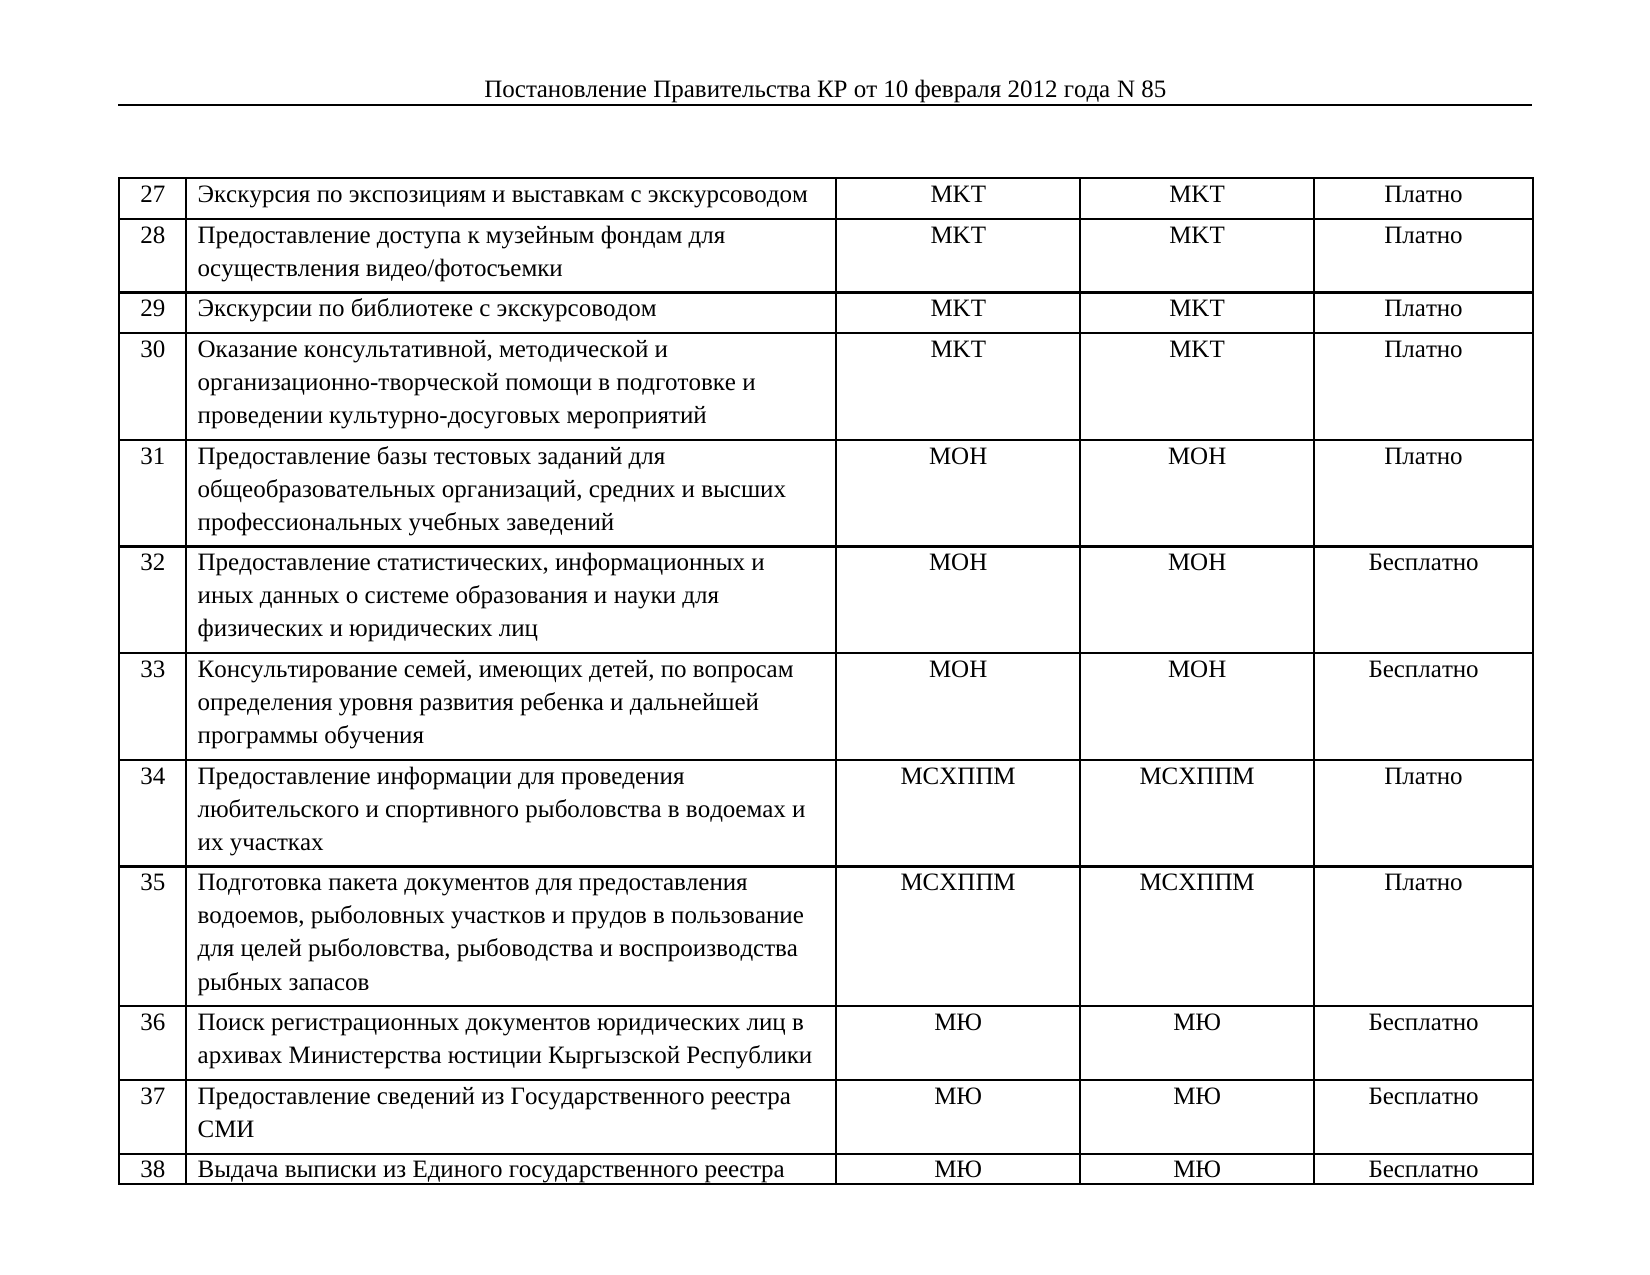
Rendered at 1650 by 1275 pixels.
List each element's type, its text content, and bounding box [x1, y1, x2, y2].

table_cell 35 [120, 868, 185, 1005]
table_cell Платно [1315, 220, 1532, 291]
table_cell Платно [1315, 868, 1532, 1005]
table_cell МЮ [1081, 1081, 1313, 1152]
table_cell 27 [120, 179, 185, 218]
table_cell 33 [120, 654, 185, 759]
table_cell МОН [837, 548, 1079, 652]
table_cell 36 [120, 1007, 185, 1079]
table_cell МСХППМ [837, 761, 1079, 865]
table_cell Экскурсии по библиотеке с экскурсоводом [187, 294, 835, 332]
table_cell Экскурсия по экспозициям и выставкам с экскурсоводом [187, 179, 835, 218]
table_cell 34 [120, 761, 185, 865]
table_cell Бесплатно [1315, 1081, 1532, 1152]
table_cell Платно [1315, 761, 1532, 865]
table_cell МЮ [1081, 1155, 1313, 1183]
table_cell Консультирование семей, имеющих детей, по вопросам определения уровня развития ребенка и дальнейшей программы обучения [187, 654, 835, 759]
table_cell МЮ [837, 1081, 1079, 1152]
table_cell Предоставление доступа к музейным фондам для осуществления видео/фотосъемки [187, 220, 835, 291]
table_cell MKT [837, 220, 1079, 291]
table_cell МЮ [1081, 1007, 1313, 1079]
table_cell 32 [120, 548, 185, 652]
table_cell MKT [1081, 294, 1313, 332]
table_cell 31 [120, 441, 185, 545]
table_cell 29 [120, 294, 185, 332]
table_cell Платно [1315, 294, 1532, 332]
table_cell Подготовка пакета документов для предоставления водоемов, рыболовных участков и прудов в пользование для целей рыболовства, рыбоводства и воспроизводства рыбных запасов [187, 868, 835, 1005]
table_cell 30 [120, 334, 185, 439]
table_cell MKT [1081, 220, 1313, 291]
table_cell МСХППМ [1081, 761, 1313, 865]
table_cell Платно [1315, 334, 1532, 439]
table_cell Бесплатно [1315, 1007, 1532, 1079]
table_cell MKT [1081, 334, 1313, 439]
table_cell МСХППМ [1081, 868, 1313, 1005]
table_cell Оказание консультативной, методической и организационно-творческой помощи в подготовке и проведении культурно-досуговых мероприятий [187, 334, 835, 439]
table_cell Предоставление статистических, информационных и иных данных о системе образования и науки для физических и юридических лиц [187, 548, 835, 652]
table_cell МЮ [837, 1155, 1079, 1183]
table_cell МОН [837, 441, 1079, 545]
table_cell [187, 1155, 835, 1183]
table_cell MKT [837, 179, 1079, 218]
table_cell 37 [120, 1081, 185, 1152]
table_cell МОН [1081, 548, 1313, 652]
table_cell МОН [1081, 654, 1313, 759]
table_cell Предоставление сведений из Государственного реестра СМИ [187, 1081, 835, 1152]
table_cell Бесплатно [1315, 1155, 1532, 1183]
table_cell МОН [837, 654, 1079, 759]
table_cell МЮ [837, 1007, 1079, 1079]
table_cell Предоставление базы тестовых заданий для общеобразовательных организаций, средних и высших профессиональных учебных заведений [187, 441, 835, 545]
table_cell Бесплатно [1315, 548, 1532, 652]
table_cell МСХППМ [837, 868, 1079, 1005]
table_cell Предоставление информации для проведения любительского и спортивного рыболовства в водоемах и их участках [187, 761, 835, 865]
table_cell MKT [1081, 179, 1313, 218]
table_cell MKT [837, 294, 1079, 332]
table_cell Платно [1315, 441, 1532, 545]
table_cell Платно [1315, 179, 1532, 218]
table_cell Поиск регистрационных документов юридических лиц в архивах Министерства юстиции Кыргызской Республики [187, 1007, 835, 1079]
table_cell 38 [120, 1155, 185, 1183]
table_cell 28 [120, 220, 185, 291]
table_cell МОН [1081, 441, 1313, 545]
table_cell Бесплатно [1315, 654, 1532, 759]
table_cell MKT [837, 334, 1079, 439]
